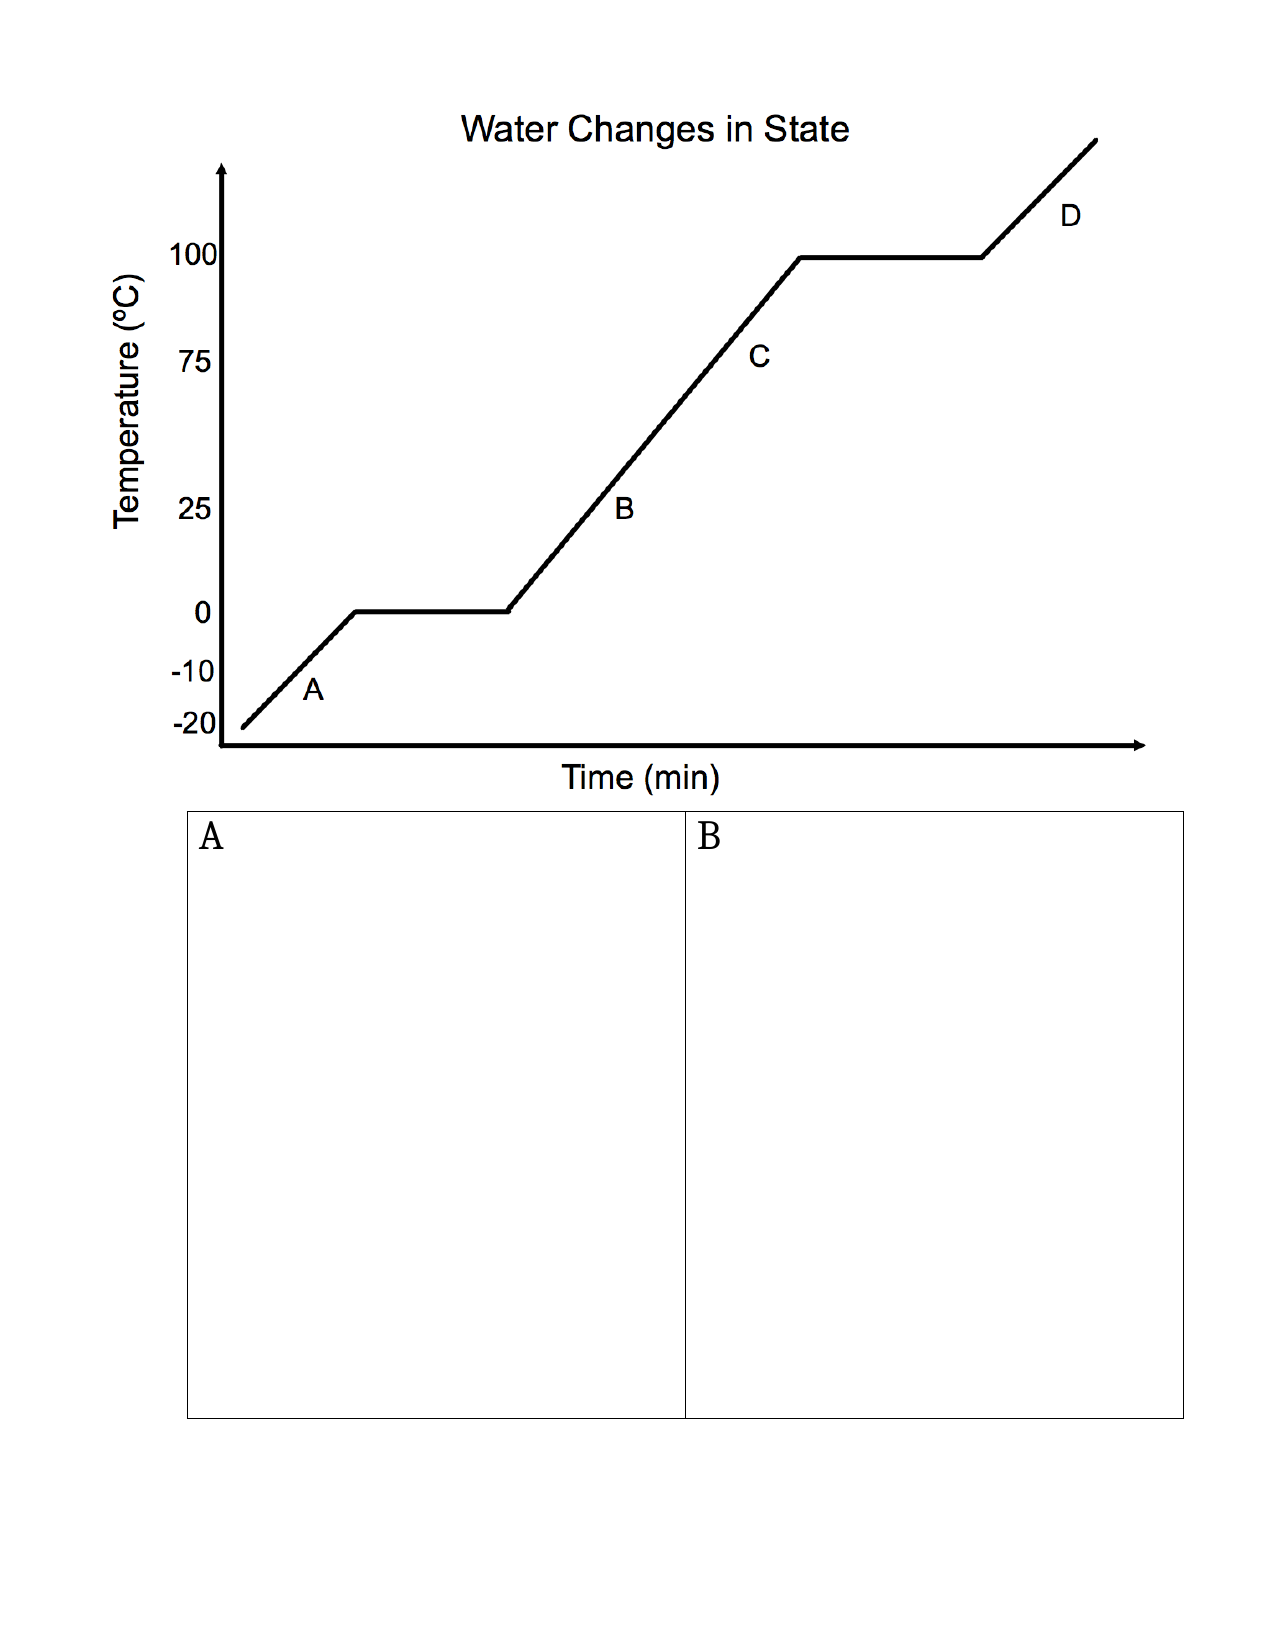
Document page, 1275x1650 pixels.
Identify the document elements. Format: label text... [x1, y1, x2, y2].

table_header B [686, 812, 1183, 1417]
picture [0, 0, 1257, 913]
table_header A [188, 812, 685, 1417]
